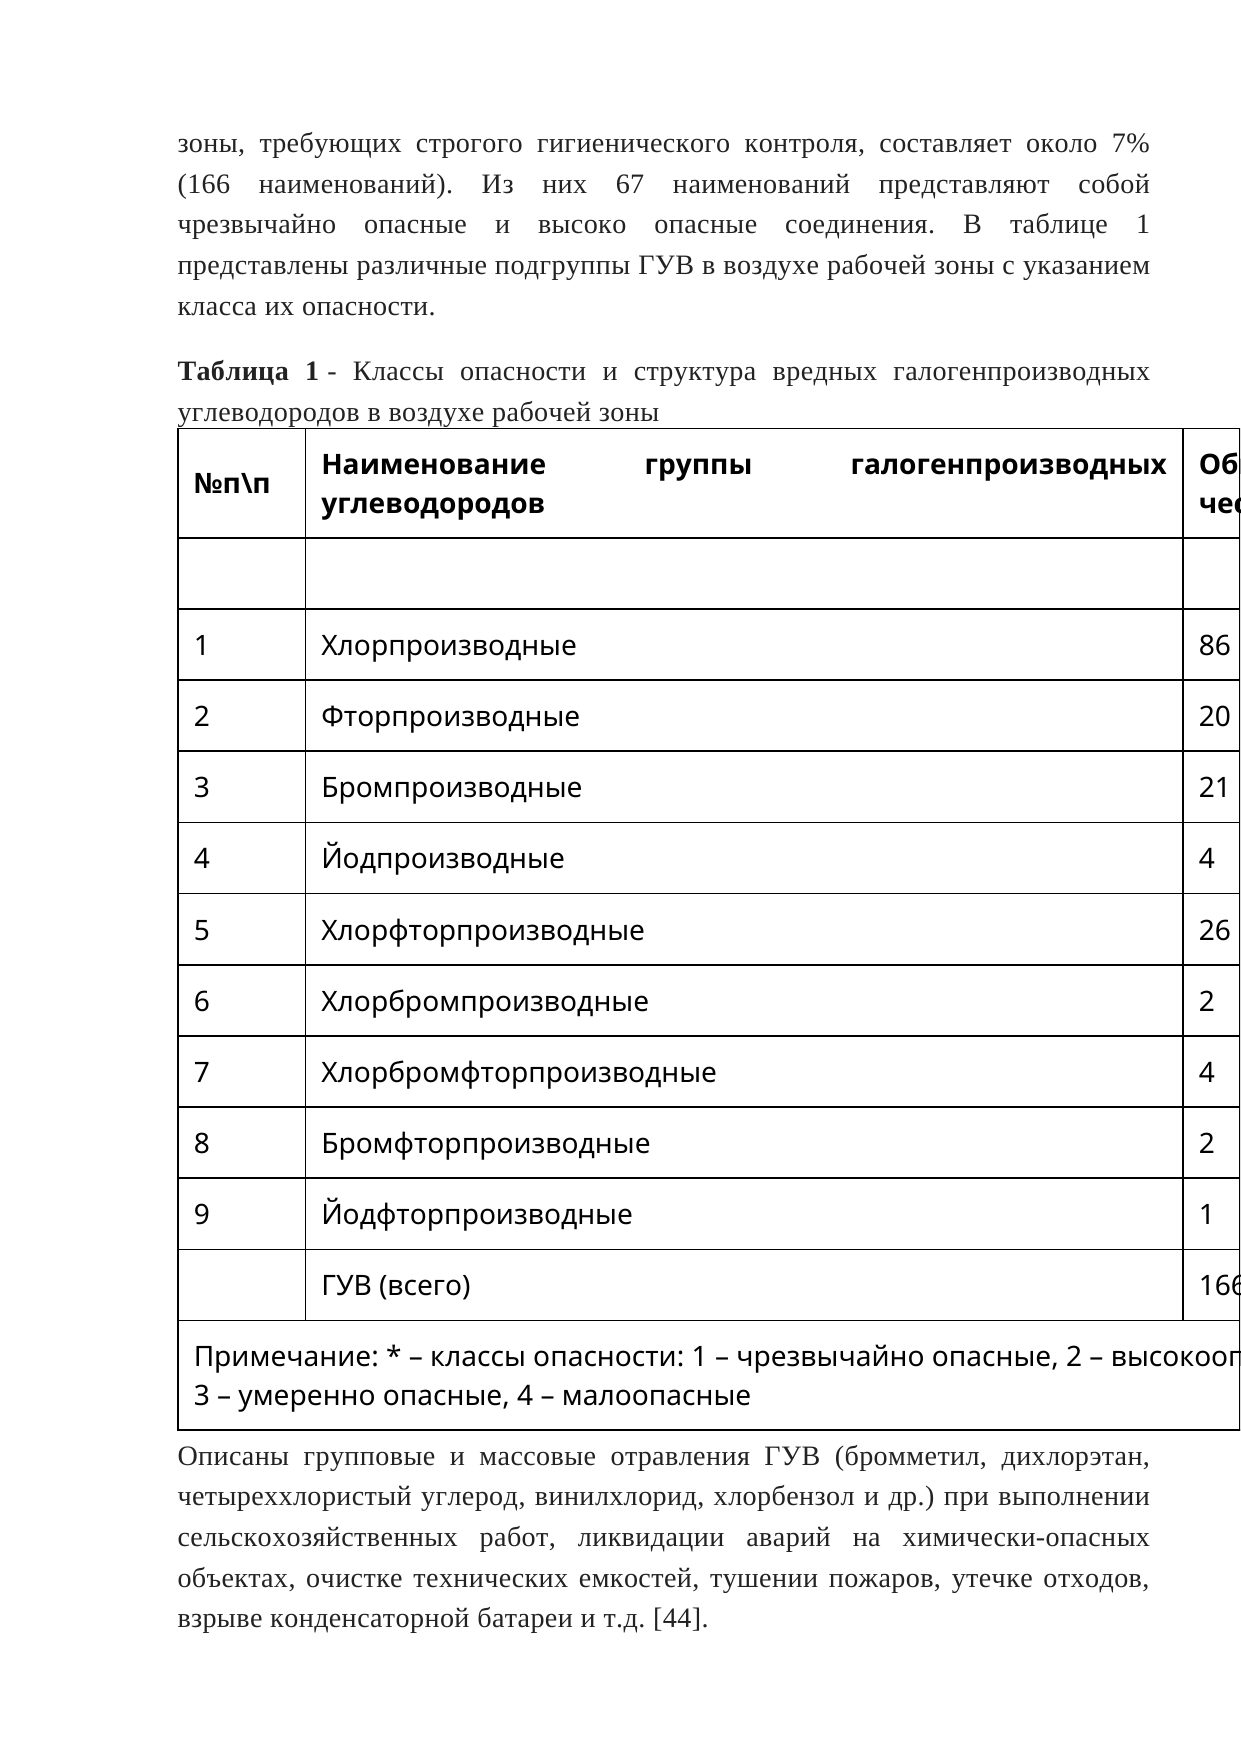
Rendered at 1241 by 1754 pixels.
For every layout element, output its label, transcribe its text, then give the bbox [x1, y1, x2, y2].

table_cell ГУВ (всего) [306, 1250, 1182, 1319]
table_cell 8 [179, 1108, 305, 1177]
table_cell 6 [179, 966, 305, 1035]
table_cell 1 [179, 610, 305, 679]
table_header Наименование группы галогенпроизводных углеводородов [306, 429, 1182, 537]
table_cell [179, 1250, 305, 1319]
table_cell 1 [1184, 1179, 1239, 1248]
table_cell 20 [1184, 681, 1239, 750]
table_cell 2 [1184, 966, 1239, 1035]
table_cell Хлорбромфторпроизводные [306, 1037, 1182, 1106]
table_cell Йодфторпроизводные [306, 1179, 1182, 1248]
table_cell 166 [1184, 1250, 1239, 1319]
table_cell 2 [1184, 1108, 1239, 1177]
text Таблица 1 - Классы опасности и структура вредных галогенпроизводных углеводородов в воздухе рабочей зоны [177, 346, 1152, 427]
table_cell 86 [1184, 610, 1239, 679]
table_cell 4 [179, 823, 305, 893]
table_cell Примечание: * – классы опасности: 1 – чрезвычайно опасные, 2 – высокоопасные, 3 – умеренно опасные, 4 – малоопасные [179, 1321, 1239, 1429]
table_cell 3 [179, 752, 305, 822]
table_cell 4 [1184, 823, 1239, 893]
table_header Общее коли-чество [1184, 429, 1239, 537]
table_cell Хлорпроизводные [306, 610, 1182, 679]
table_cell [1184, 539, 1239, 608]
table_cell Хлорбромпроизводные [306, 966, 1182, 1035]
table_cell 4 [1184, 1037, 1239, 1106]
table_cell Бромфторпроизводные [306, 1108, 1182, 1177]
table_cell Хлорфторпроизводные [306, 894, 1182, 964]
text Описаны групповые и массовые отравления ГУВ (бромметил, дихлорэтан, четыреххлористый углерод, винилхлорид, хлорбензол и др.) при выполнении сельскохозяйственных работ, ликвидации аварий на химически-опасных объектах, очистке технических емкостей, тушении пожаров, утечке отходов, взрыве конденсаторной батареи и т.д. [44]. [177, 1431, 1152, 1634]
table_cell 21 [1184, 752, 1239, 822]
table_cell 5 [179, 894, 305, 964]
table_header №п\п [179, 429, 305, 537]
table_cell Йодпроизводные [306, 823, 1182, 893]
table_cell 9 [179, 1179, 305, 1248]
table_cell 26 [1184, 894, 1239, 964]
table_cell Бромпроизводные [306, 752, 1182, 822]
table_cell 2 [179, 681, 305, 750]
table_cell Фторпроизводные [306, 681, 1182, 750]
table_cell [306, 539, 1182, 608]
table_cell [179, 539, 305, 608]
table_cell 7 [179, 1037, 305, 1106]
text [177, 118, 1152, 321]
